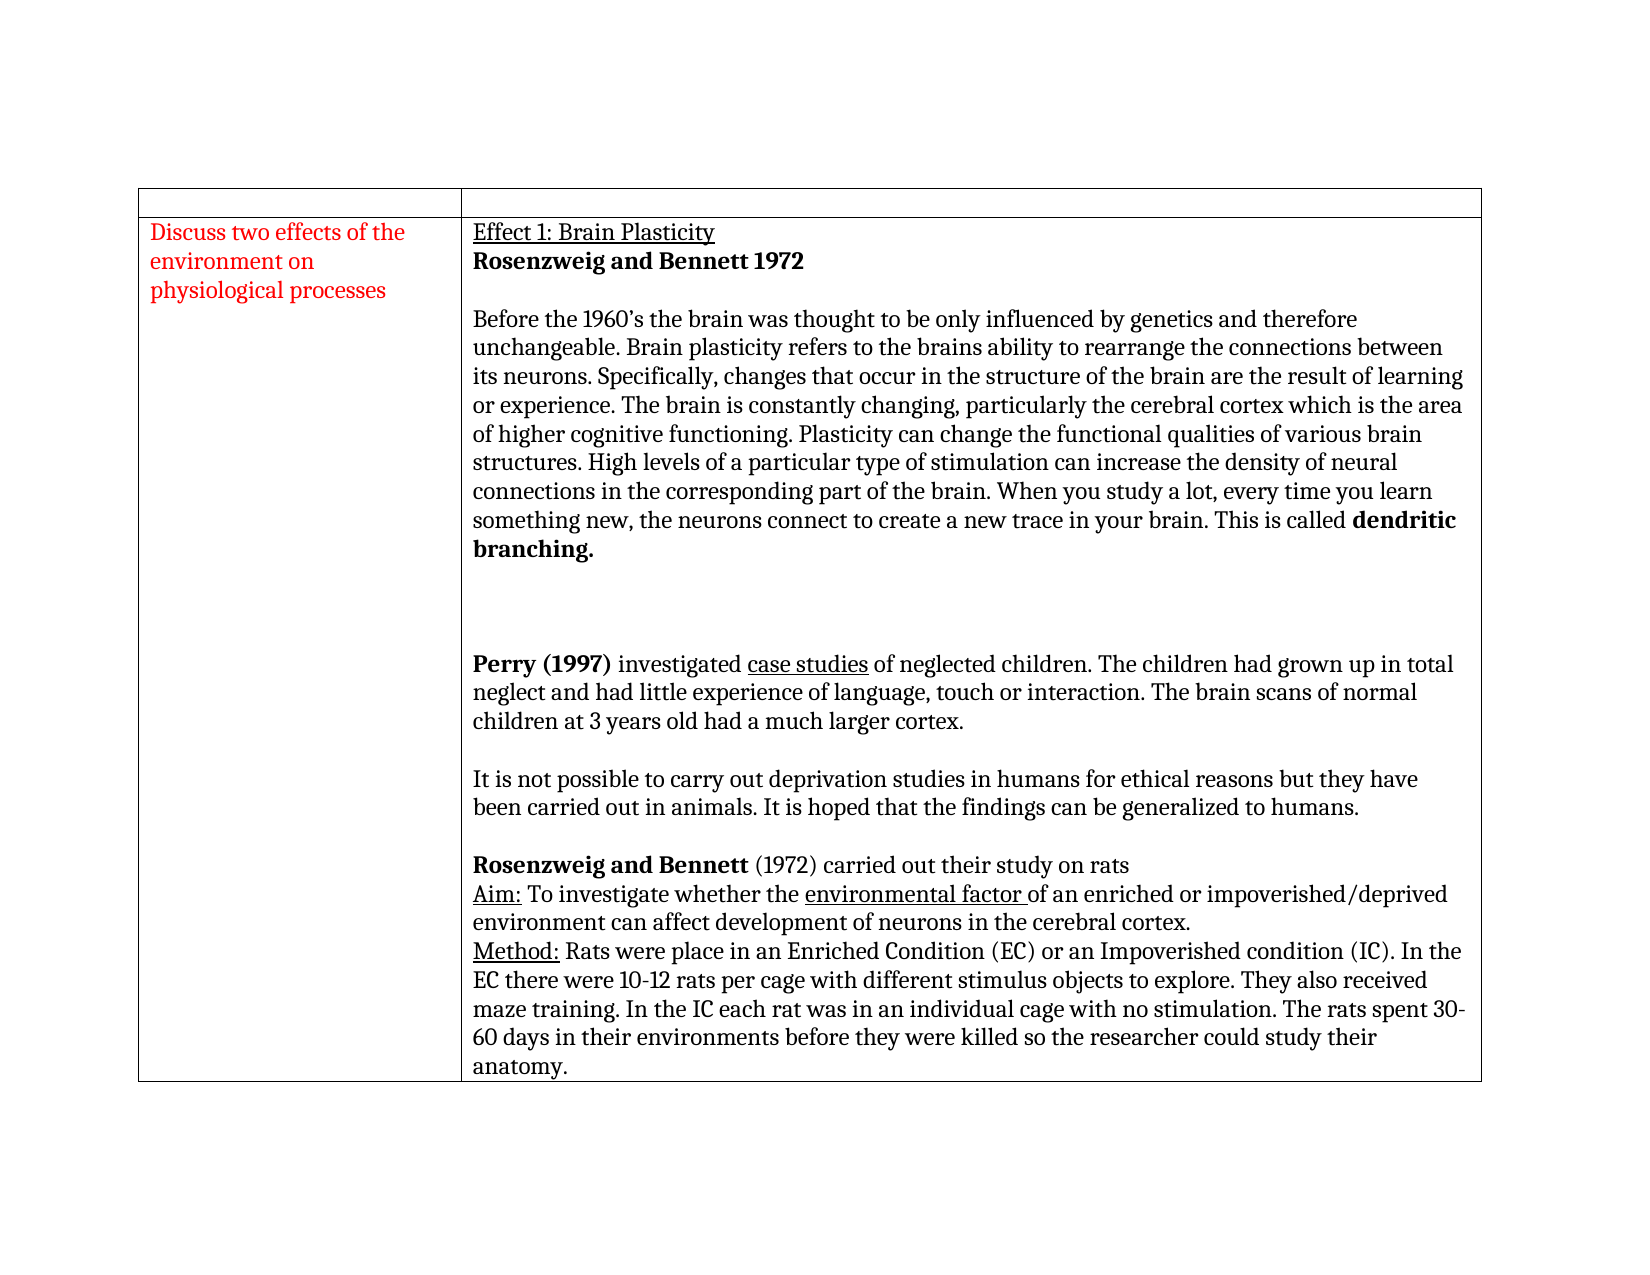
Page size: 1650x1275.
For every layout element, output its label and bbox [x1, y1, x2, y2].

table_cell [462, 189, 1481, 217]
table_cell [139, 218, 461, 1081]
table_cell [139, 189, 461, 217]
table_cell [462, 218, 1481, 1081]
